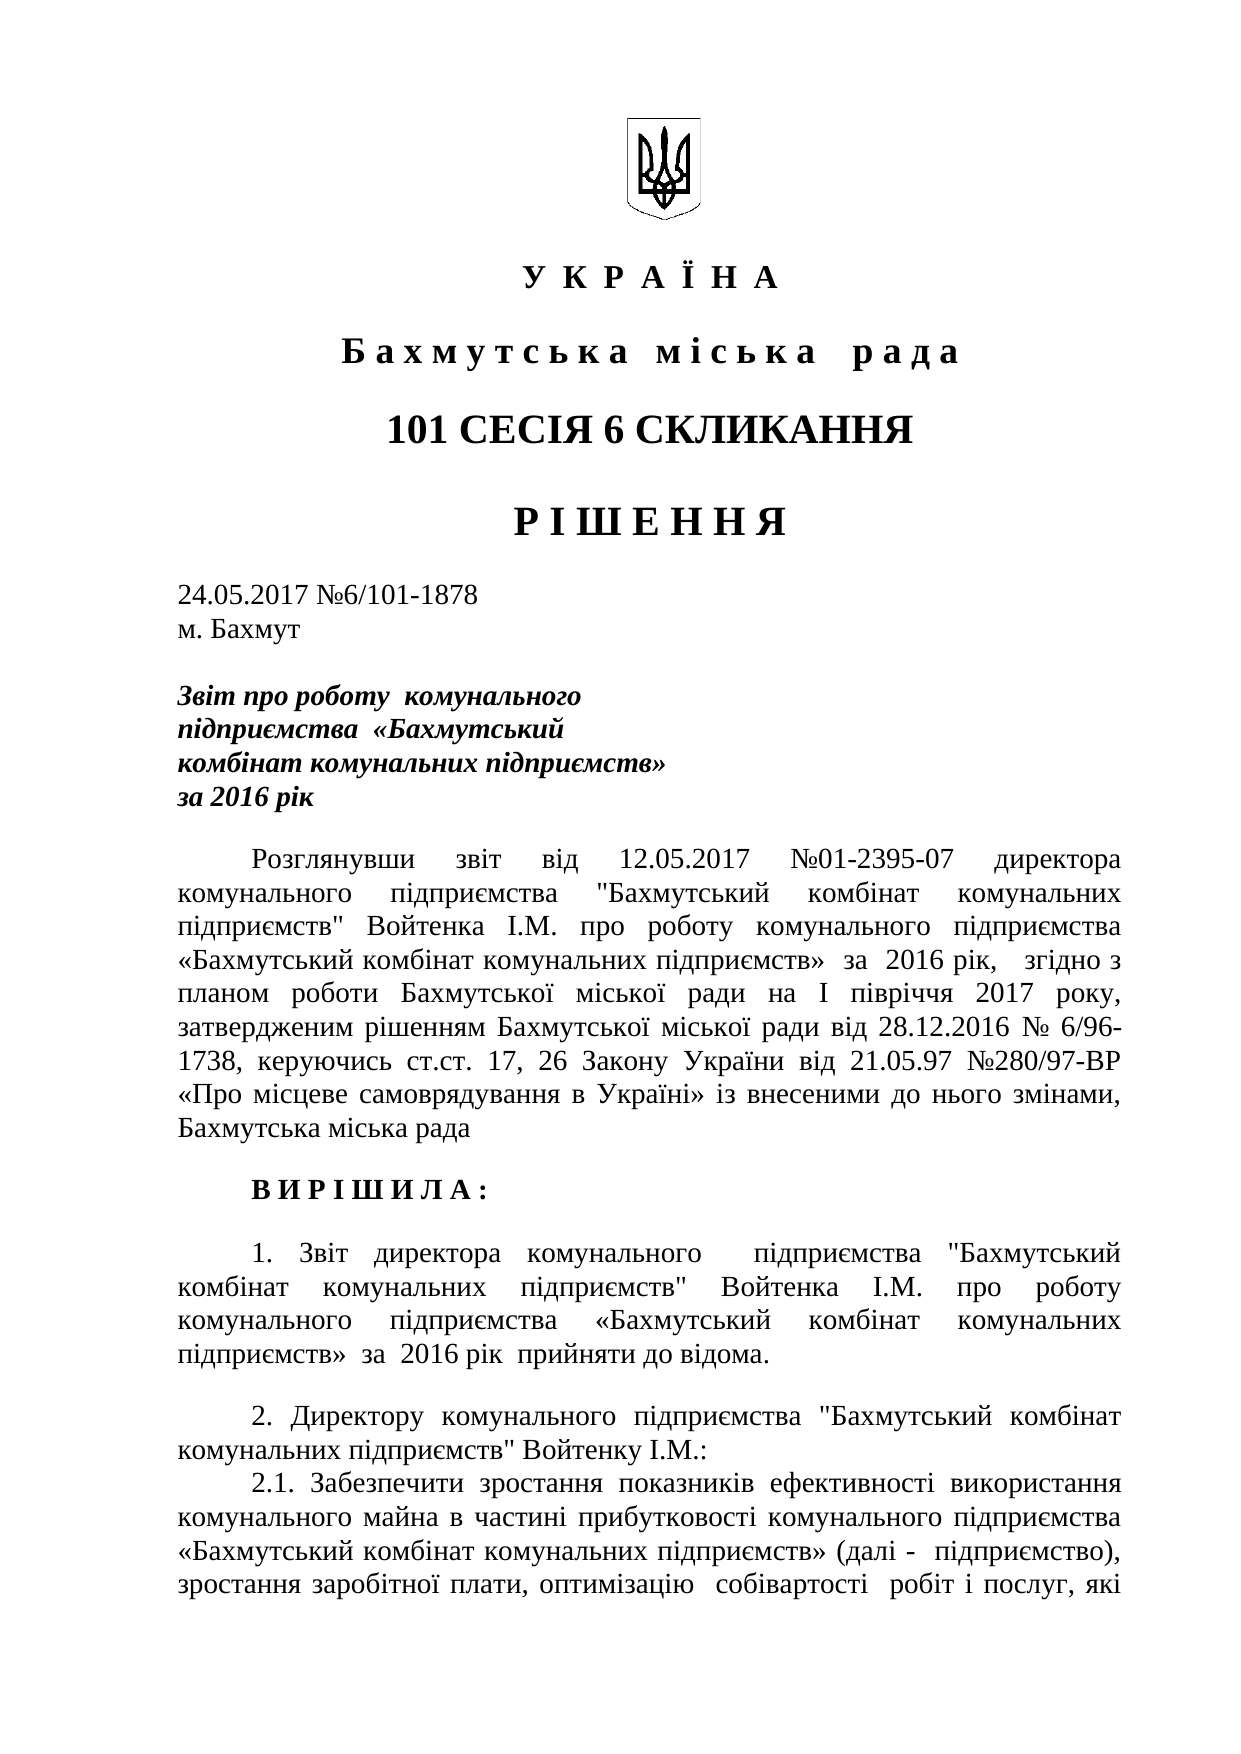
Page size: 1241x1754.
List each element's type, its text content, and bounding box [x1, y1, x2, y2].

text 1. Звіт директора комунального підприємства "Бахмутський комбінат комунальних підприємств" Войтенка І.М. про роботу комунального підприємства «Бахмутський комбінат комунальних підприємств» за 2016 рік прийняти до відома. [177, 1235, 1122, 1369]
text м. Бахмут [177, 611, 1122, 644]
picture [627, 118, 701, 220]
subtitle Р I Ш Е Н Н Я [177, 496, 1122, 544]
text Розглянувши звіт від 12.05.2017 №01-2395-07 директора комунального підприємства "Бахмутський комбінат комунальних підприємств" Войтенка І.М. про роботу комунального підприємства «Бахмутський комбінат комунальних підприємств» за 2016 рік, згідно з планом роботи Бахмутської міської ради на І півріччя 2017 року, затвердженим рішенням Бахмутської міської ради від 28.12.2016 № 6/96-1738, керуючись ст.ст. 17, 26 Закону України від 21.05.97 №280/97-ВР «Про місцеве самоврядування в Україні» із внесеними до нього змінами, Бахмутська міська рада [177, 841, 1122, 1143]
text 101 СЕСІЯ 6 СКЛИКАННЯ [177, 405, 1122, 453]
subtitle У К Р А Ї Н А [177, 258, 1122, 296]
text 2. Директору комунального підприємства "Бахмутський комбінат комунальних підприємств" Войтенку І.М.: [177, 1398, 1122, 1466]
text Звіт про роботу комунального підприємства «Бахмутський [177, 678, 673, 745]
text В И Р І Ш И Л А : [177, 1172, 1122, 1206]
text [177, 1466, 1122, 1600]
text Б а х м у т с ь к а м і с ь к а р а д а [177, 328, 1122, 371]
text 24.05.2017 №6/101-1878 [177, 577, 1122, 611]
text комбінат комунальних підприємств» [177, 745, 673, 779]
text за 2016 рік [177, 779, 673, 812]
